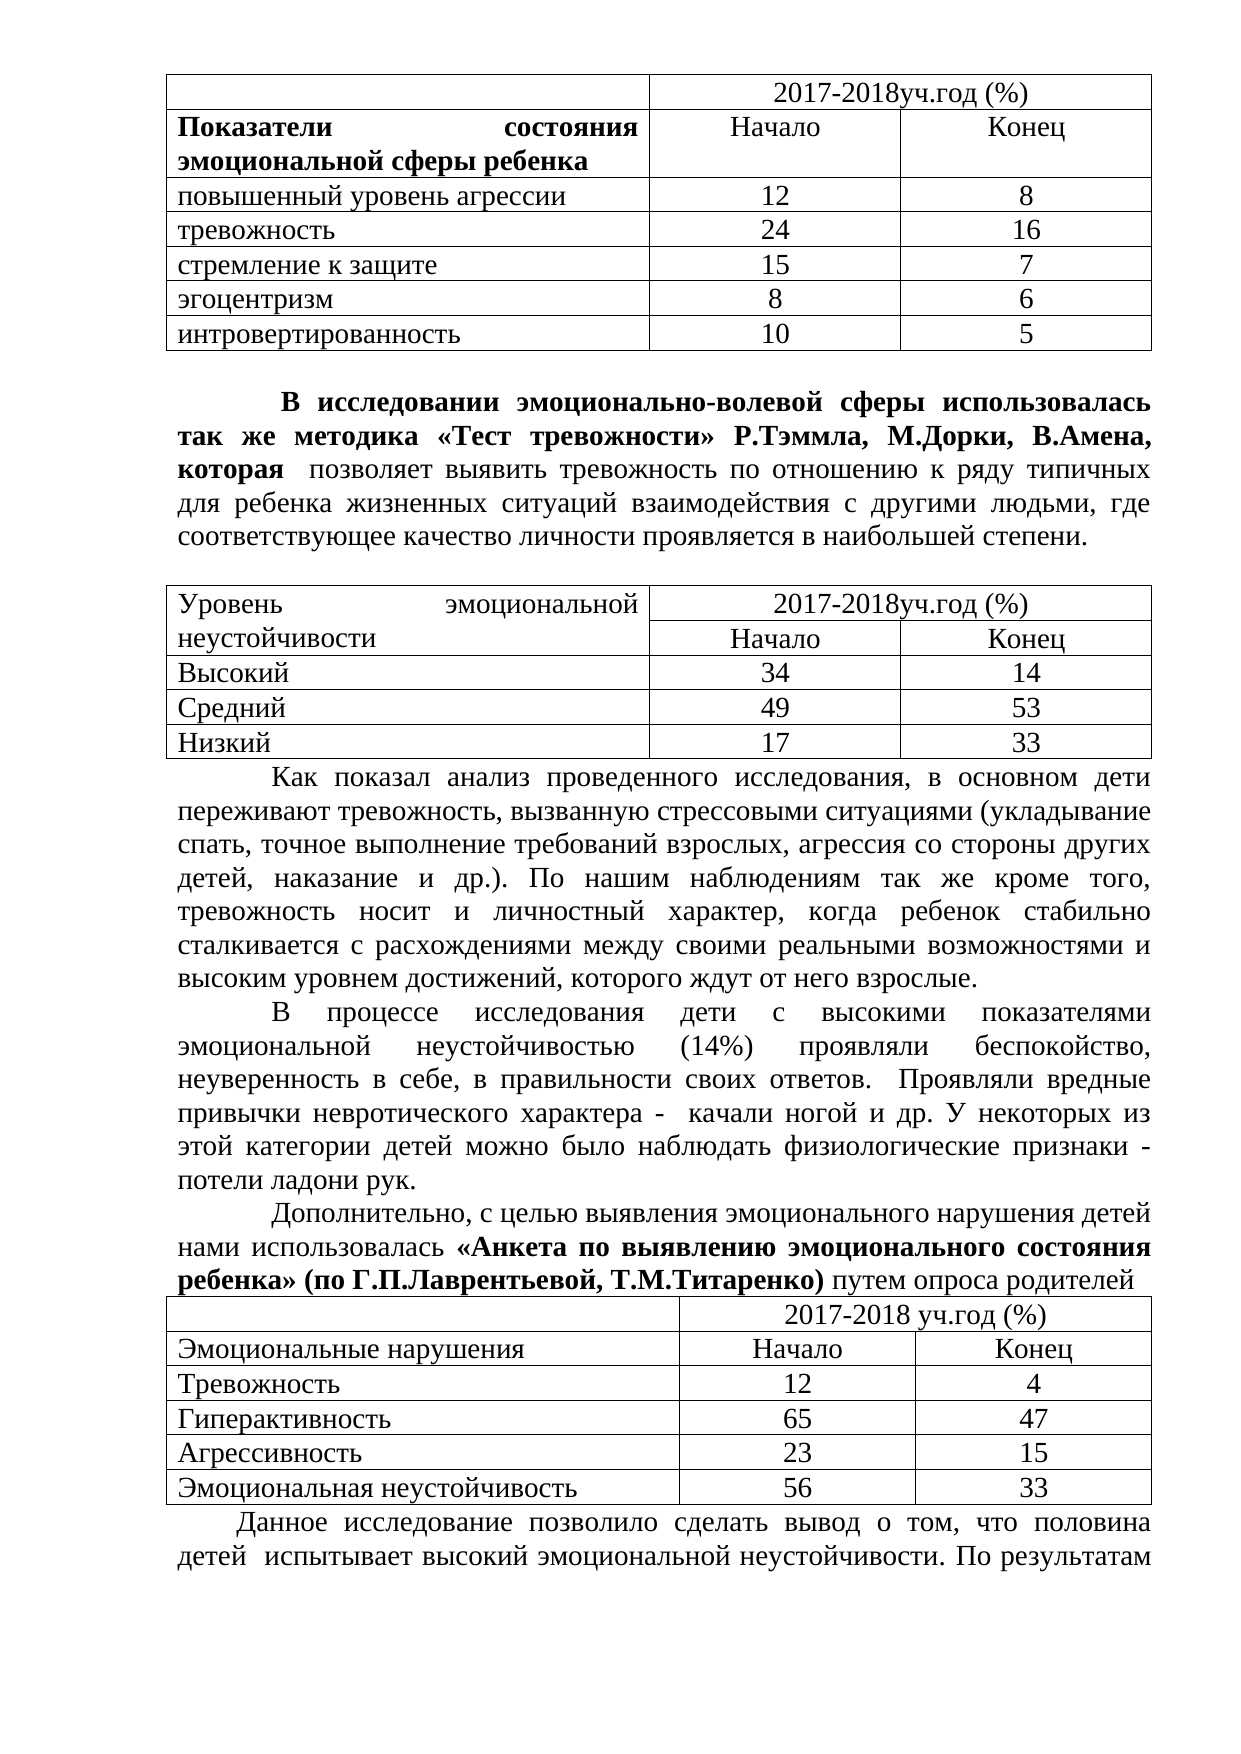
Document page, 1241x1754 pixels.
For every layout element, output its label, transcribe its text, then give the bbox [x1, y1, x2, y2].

table_cell Показатели состояния эмоциональной сферы ребенка [167, 110, 649, 177]
table_cell тревожность [167, 212, 649, 246]
text В процессе исследования дети с высокими показателями эмоциональной неустойчивостью (14%) проявляли беспокойство, неуверенность в себе, в правильности своих ответов. Проявляли вредные привычки невротического характера - качали ногой и др. У некоторых из этой категории детей можно было наблюдать физиологические признаки - потели ладони рук. [177, 994, 1152, 1195]
table_cell 33 [916, 1470, 1151, 1503]
table_cell 34 [650, 656, 900, 689]
table_cell интровертированность [167, 316, 649, 349]
table_header 2017-2018уч.год (%) [650, 586, 1151, 620]
table_cell 14 [901, 656, 1151, 689]
table_cell 8 [650, 281, 900, 315]
table_cell эгоцентризм [167, 281, 649, 315]
table_header 2017-2018 уч.год (%) [680, 1297, 1151, 1331]
table_cell 17 [650, 725, 900, 758]
table_cell Конец [901, 110, 1151, 177]
table_cell повышенный уровень агрессии [167, 178, 649, 211]
text Дополнительно, с целью выявления эмоционального нарушения детей нами использовалась «Анкета по выявлению эмоционального состояния ребенка» (по Г.П.Лаврентьевой, Т.М.Титаренко) путем опроса родителей [177, 1195, 1152, 1296]
table_cell 53 [901, 690, 1151, 724]
table_cell 33 [901, 725, 1151, 758]
table_cell Агрессивность [167, 1435, 679, 1469]
table_cell 24 [650, 212, 900, 246]
table_cell Начало [680, 1332, 915, 1365]
table_cell 16 [901, 212, 1151, 246]
table_cell Начало [650, 110, 900, 177]
table_cell 15 [916, 1435, 1151, 1469]
table_cell 49 [650, 690, 900, 724]
table_cell Конец [901, 621, 1151, 654]
table_header Уровень эмоциональной неустойчивости [167, 586, 649, 654]
table_header 2017-2018уч.год (%) [650, 75, 1151, 108]
text Как показал анализ проведенного исследования, в основном дети переживают тревожность, вызванную стрессовыми ситуациями (укладывание спать, точное выполнение требований взрослых, агрессия со стороны других детей, наказание и др.). По нашим наблюдениям так же кроме того, тревожность носит и личностный характер, когда ребенок стабильно сталкивается с расхождениями между своими реальными возможностями и высоким уровнем достижений, которого ждут от него взрослые. [177, 759, 1152, 994]
table_cell Конец [916, 1332, 1151, 1365]
table_cell 4 [916, 1366, 1151, 1400]
table_cell 56 [680, 1470, 915, 1503]
table_header [167, 1297, 679, 1331]
table_cell 65 [680, 1401, 915, 1434]
table_header [167, 75, 649, 108]
table_cell Эмоциональная неустойчивость [167, 1470, 679, 1503]
table_cell 47 [916, 1401, 1151, 1434]
table_cell 23 [680, 1435, 915, 1469]
table_cell Начало [650, 621, 900, 654]
table_cell 8 [901, 178, 1151, 211]
table_cell Эмоциональные нарушения [167, 1332, 679, 1365]
table_cell Тревожность [167, 1366, 679, 1400]
table_cell 12 [650, 178, 900, 211]
table_cell 15 [650, 247, 900, 280]
table_cell Низкий [167, 725, 649, 758]
table_cell Средний [167, 690, 649, 724]
table_cell Высокий [167, 656, 649, 689]
table_cell 7 [901, 247, 1151, 280]
table_cell 5 [901, 316, 1151, 349]
table_cell стремление к защите [167, 247, 649, 280]
table_cell 6 [901, 281, 1151, 315]
text В исследовании эмоционально-волевой сферы использовалась так же методика «Тест тревожности» Р.Тэммла, М.Дорки, В.Амена, которая позволяет выявить тревожность по отношению к ряду типичных для ребенка жизненных ситуаций взаимодействия с другими людьми, где соответствующее качество личности проявляется в наибольшей степени. [177, 384, 1152, 552]
table_cell Гиперактивность [167, 1401, 679, 1434]
table_cell 10 [650, 316, 900, 349]
table_cell 12 [680, 1366, 915, 1400]
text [177, 1505, 1152, 1572]
